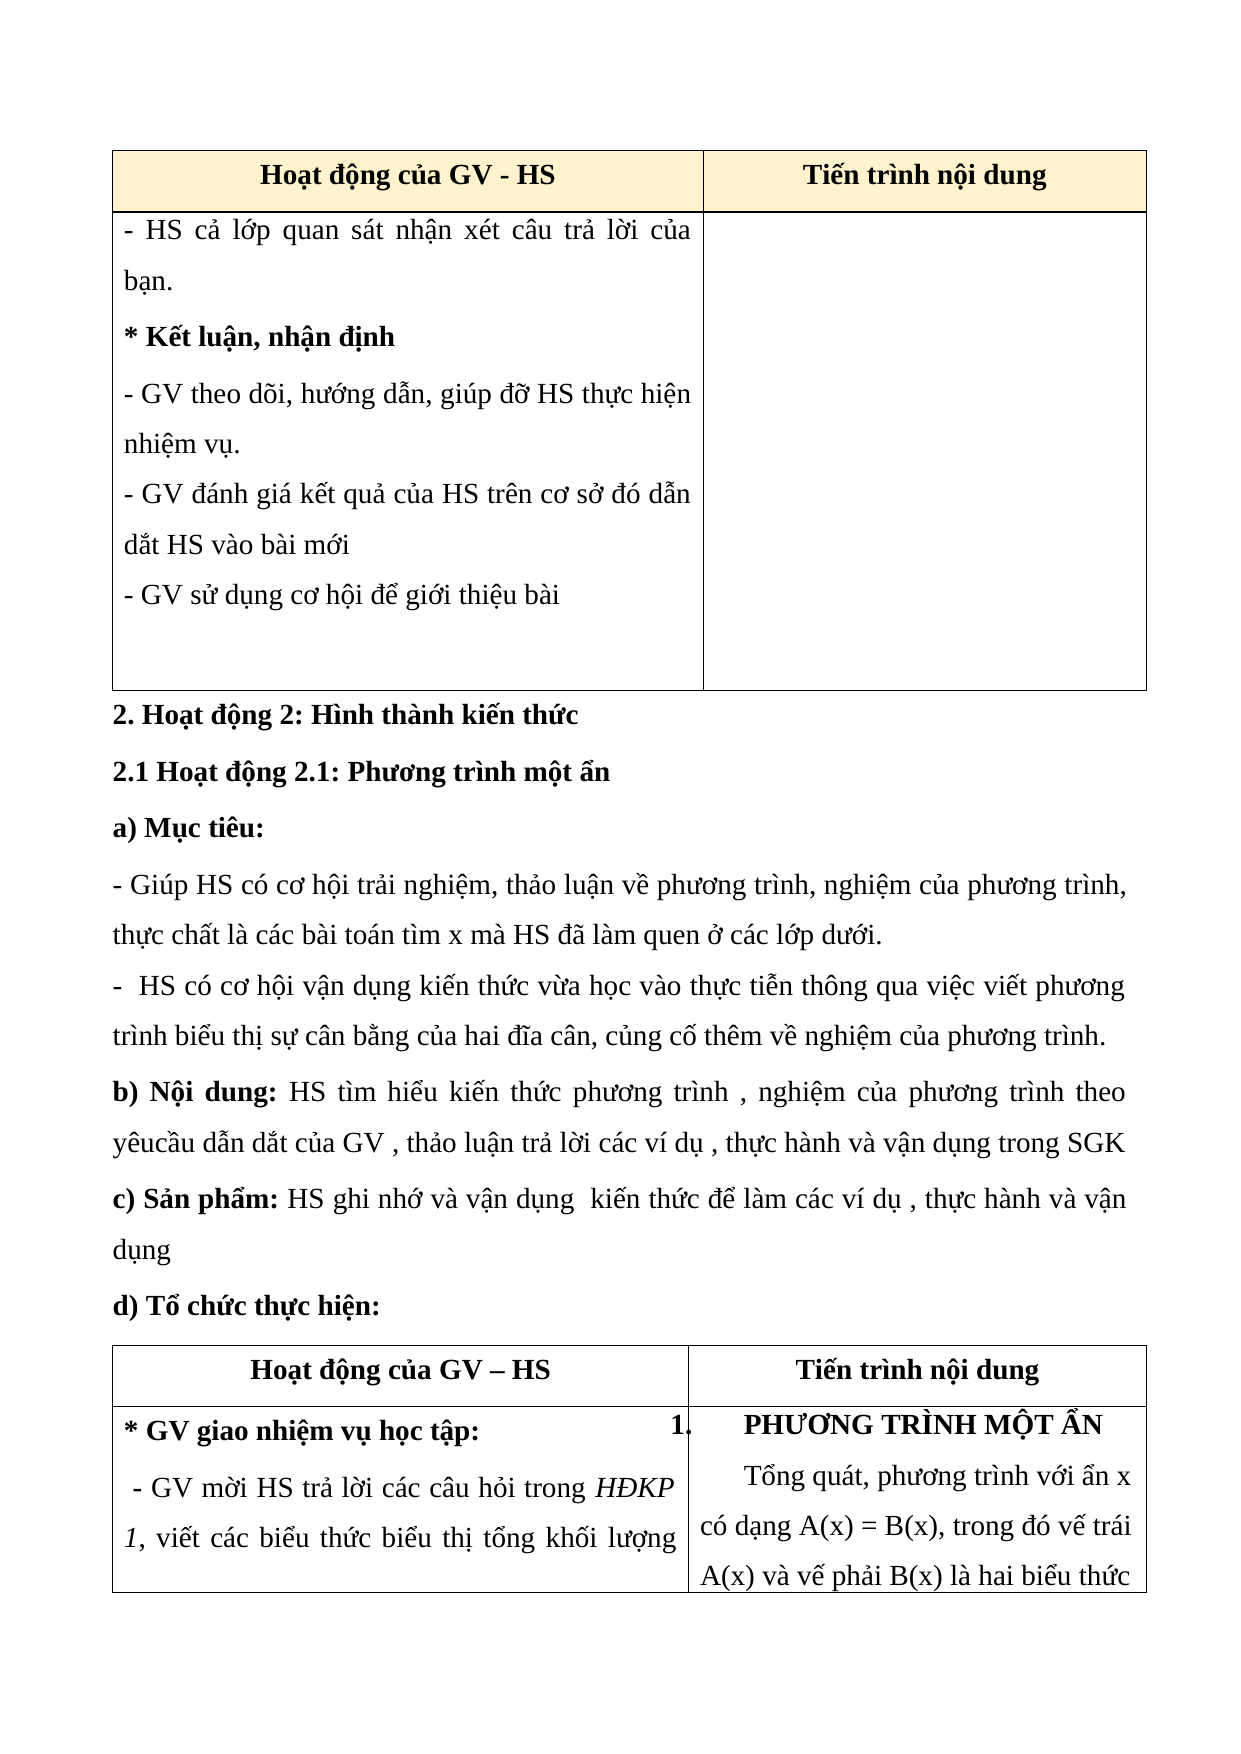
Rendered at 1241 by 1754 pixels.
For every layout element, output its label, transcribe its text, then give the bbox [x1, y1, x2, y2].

text d) Tổ chức thực hiện: [112, 1288, 1128, 1322]
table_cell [689, 1407, 1146, 1592]
table_header Hoạt động của GV - HS [113, 151, 703, 211]
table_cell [704, 213, 1146, 690]
text a) Mục tiêu: [112, 811, 1128, 844]
text - HS có cơ hội vận dụng kiến thức vừa học vào thực tiễn thông qua việc viết phương trình biểu thị sự cân bằng của hai đĩa cân, củng cố thêm về nghiệm của phương trình. [112, 968, 1128, 1052]
text 2. Hoạt động 2: Hình thành kiến thức [112, 697, 1128, 731]
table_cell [113, 1407, 688, 1592]
table_header Tiến trình nội dung [689, 1346, 1146, 1406]
text 2.1 Hoạt động 2.1: Phương trình một ẩn [112, 754, 1128, 787]
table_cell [113, 213, 703, 690]
text c) Sản phẩm: HS ghi nhớ và vận dụng kiến thức để làm các ví dụ , thực hành và vận dụng [112, 1181, 1128, 1265]
table_header Tiến trình nội dung [704, 151, 1146, 211]
text - Giúp HS có cơ hội trải nghiệm, thảo luận về phương trình, nghiệm của phương trình, thực chất là các bài toán tìm x mà HS đã làm quen ở các lớp dưới. [112, 867, 1128, 951]
table_header Hoạt động của GV – HS [113, 1346, 688, 1406]
text b) Nội dung: HS tìm hiểu kiến thức phương trình , nghiệm của phương trình theo yêucầu dẫn dắt của GV , thảo luận trả lời các ví dụ , thực hành và vận dụng trong SGK [112, 1074, 1128, 1158]
